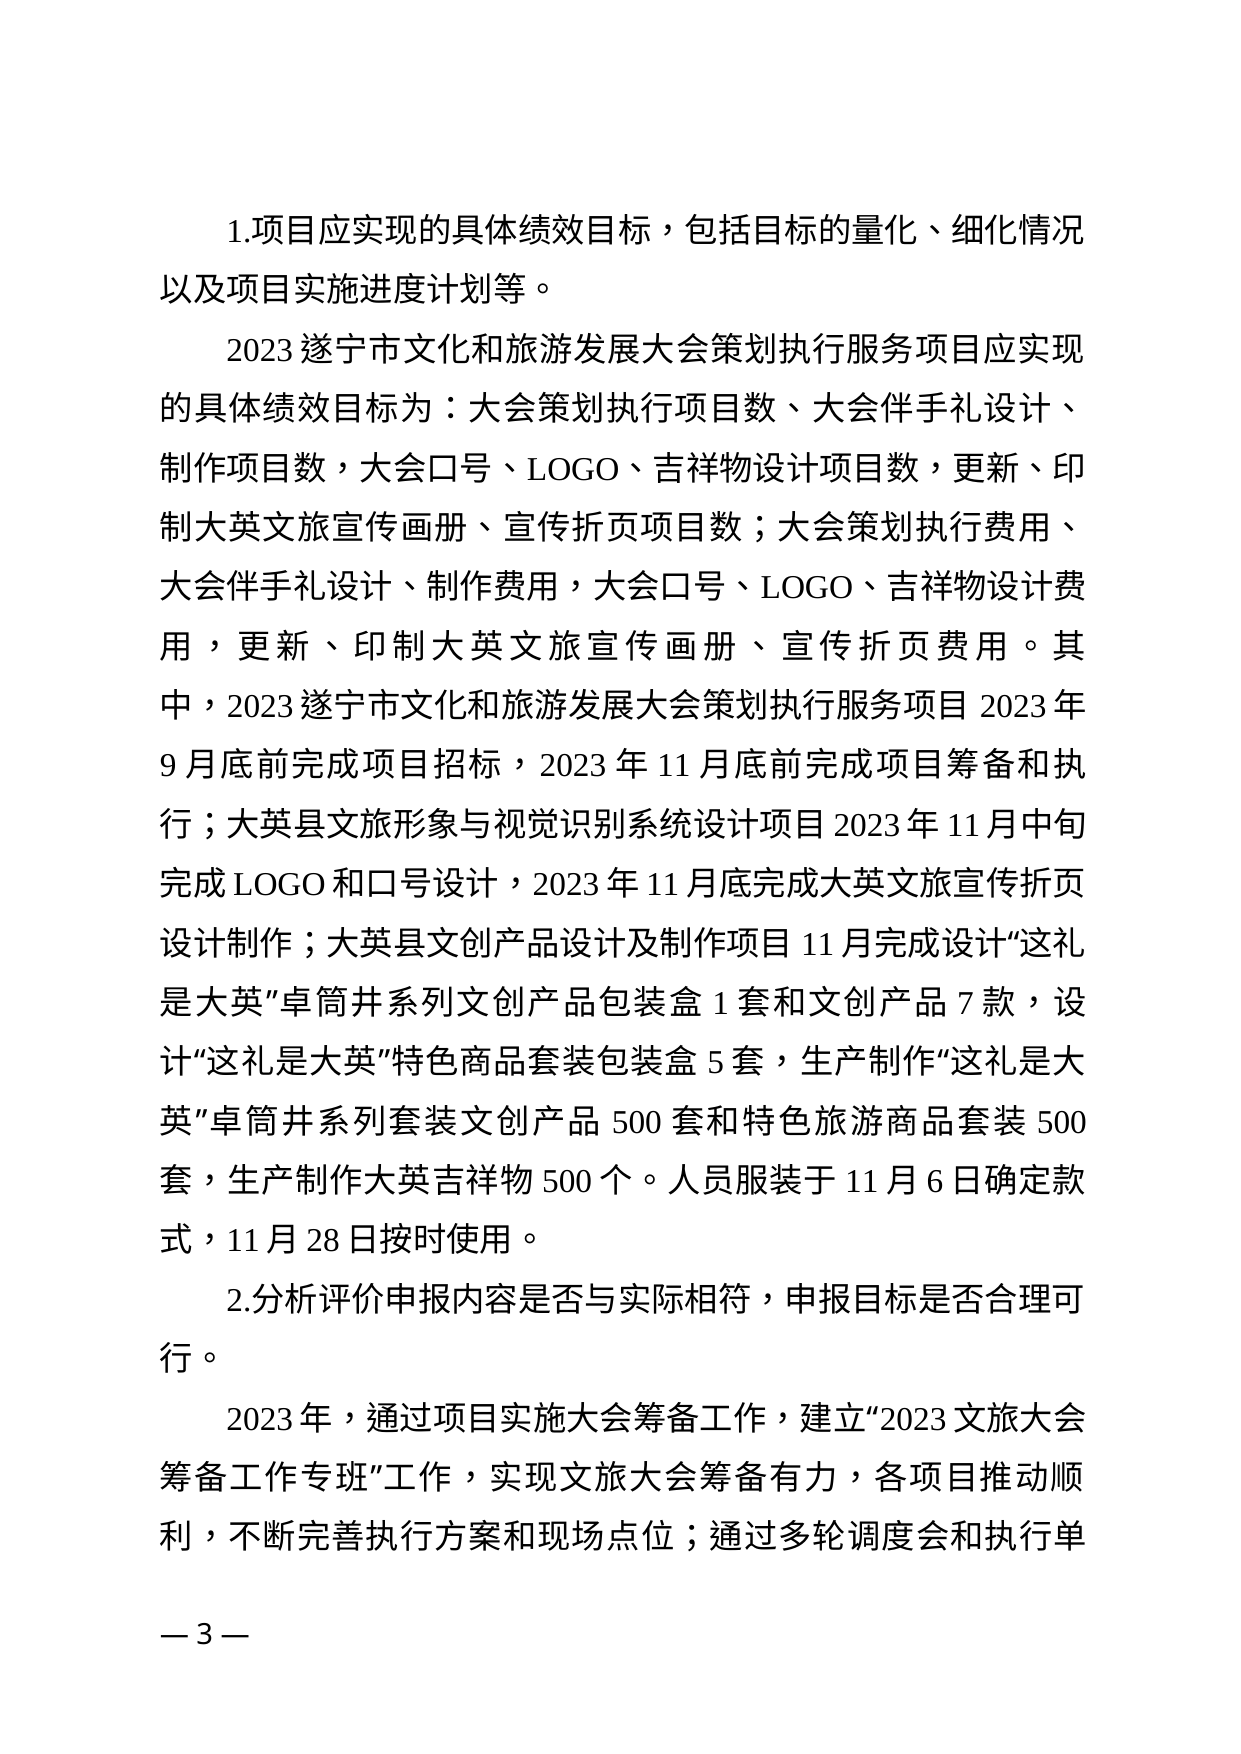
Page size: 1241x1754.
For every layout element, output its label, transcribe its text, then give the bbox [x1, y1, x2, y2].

text 1.项目应实现的具体绩效目标，包括目标的量化、细化情况以及项目实施进度计划等。 [159, 195, 1087, 314]
text 2023遂宁市文化和旅游发展大会策划执行服务项目应实现的具体绩效目标为：大会策划执行项目数、大会伴手礼设计、制作项目数，大会口号、LOGO、吉祥物设计项目数，更新、印制大英文旅宣传画册、宣传折页项目数；大会策划执行费用、大会伴手礼设计、制作费用，大会口号、LOGO、吉祥物设计费用，更新、印制大英文旅宣传画册、宣传折页费用。其中，2023遂宁市文化和旅游发展大会策划执行服务项目2023年9月底前完成项目招标，2023年11月底前完成项目筹备和执行；大英县文旅形象与视觉识别系统设计项目2023年11月中旬完成LOGO和口号设计，2023年11月底完成大英文旅宣传折页设计制作；大英县文创产品设计及制作项目11月完成设计“这礼是大英”卓筒井系列文创产品包装盒1套和文创产品7款，设计“这礼是大英”特色商品套装包装盒5套，生产制作“这礼是大英”卓筒井系列套装文创产品500套和特色旅游商品套装500套，生产制作大英吉祥物500个。人员服装于11月6日确定款式，11月28日按时使用。 [159, 314, 1087, 1264]
text 2.分析评价申报内容是否与实际相符，申报目标是否合理可行。 [159, 1264, 1087, 1382]
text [159, 1382, 1087, 1561]
